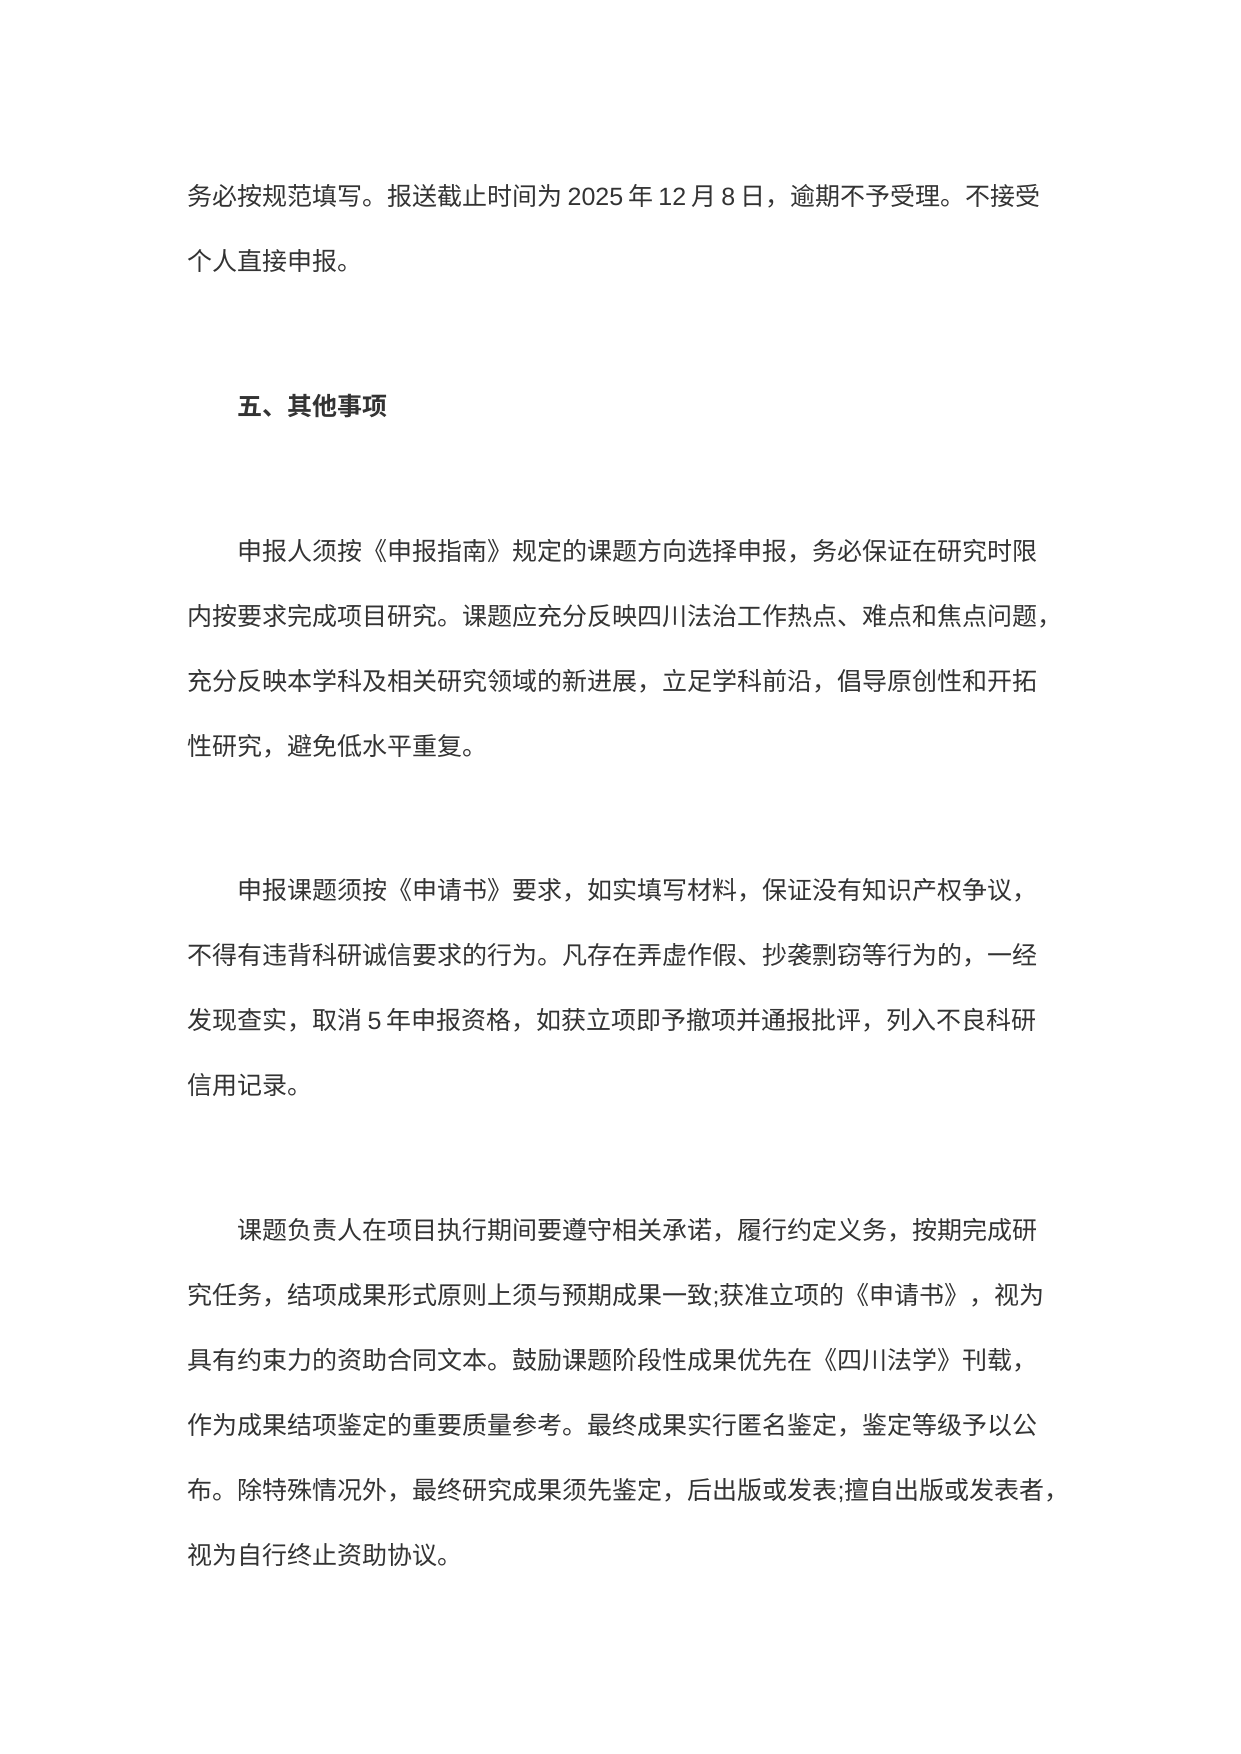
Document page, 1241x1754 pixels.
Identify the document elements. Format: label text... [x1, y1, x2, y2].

text 申报课题须按《申请书》要求，如实填写材料，保证没有知识产权争议，不得有违背科研诚信要求的行为。凡存在弄虚作假、抄袭剽窃等行为的，一经发现查实，取消5年申报资格，如获立项即予撤项并通报批评，列入不良科研信用记录。 [187, 856, 1053, 1116]
text 课题负责人在项目执行期间要遵守相关承诺，履行约定义务，按期完成研究任务，结项成果形式原则上须与预期成果一致;获准立项的《申请书》，视为具有约束力的资助合同文本。鼓励课题阶段性成果优先在《四川法学》刊载，作为成果结项鉴定的重要质量参考。最终成果实行匿名鉴定，鉴定等级予以公布。除特殊情况外，最终研究成果须先鉴定，后出版或发表;擅自出版或发表者，视为自行终止资助协议。 [187, 1196, 1053, 1586]
text 五、其他事项 [187, 372, 1053, 437]
text 申报人须按《申报指南》规定的课题方向选择申报，务必保证在研究时限内按要求完成项目研究。课题应充分反映四川法治工作热点、难点和焦点问题，充分反映本学科及相关研究领域的新进展，立足学科前沿，倡导原创性和开拓性研究，避免低水平重复。 [187, 517, 1053, 777]
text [187, 162, 1053, 292]
